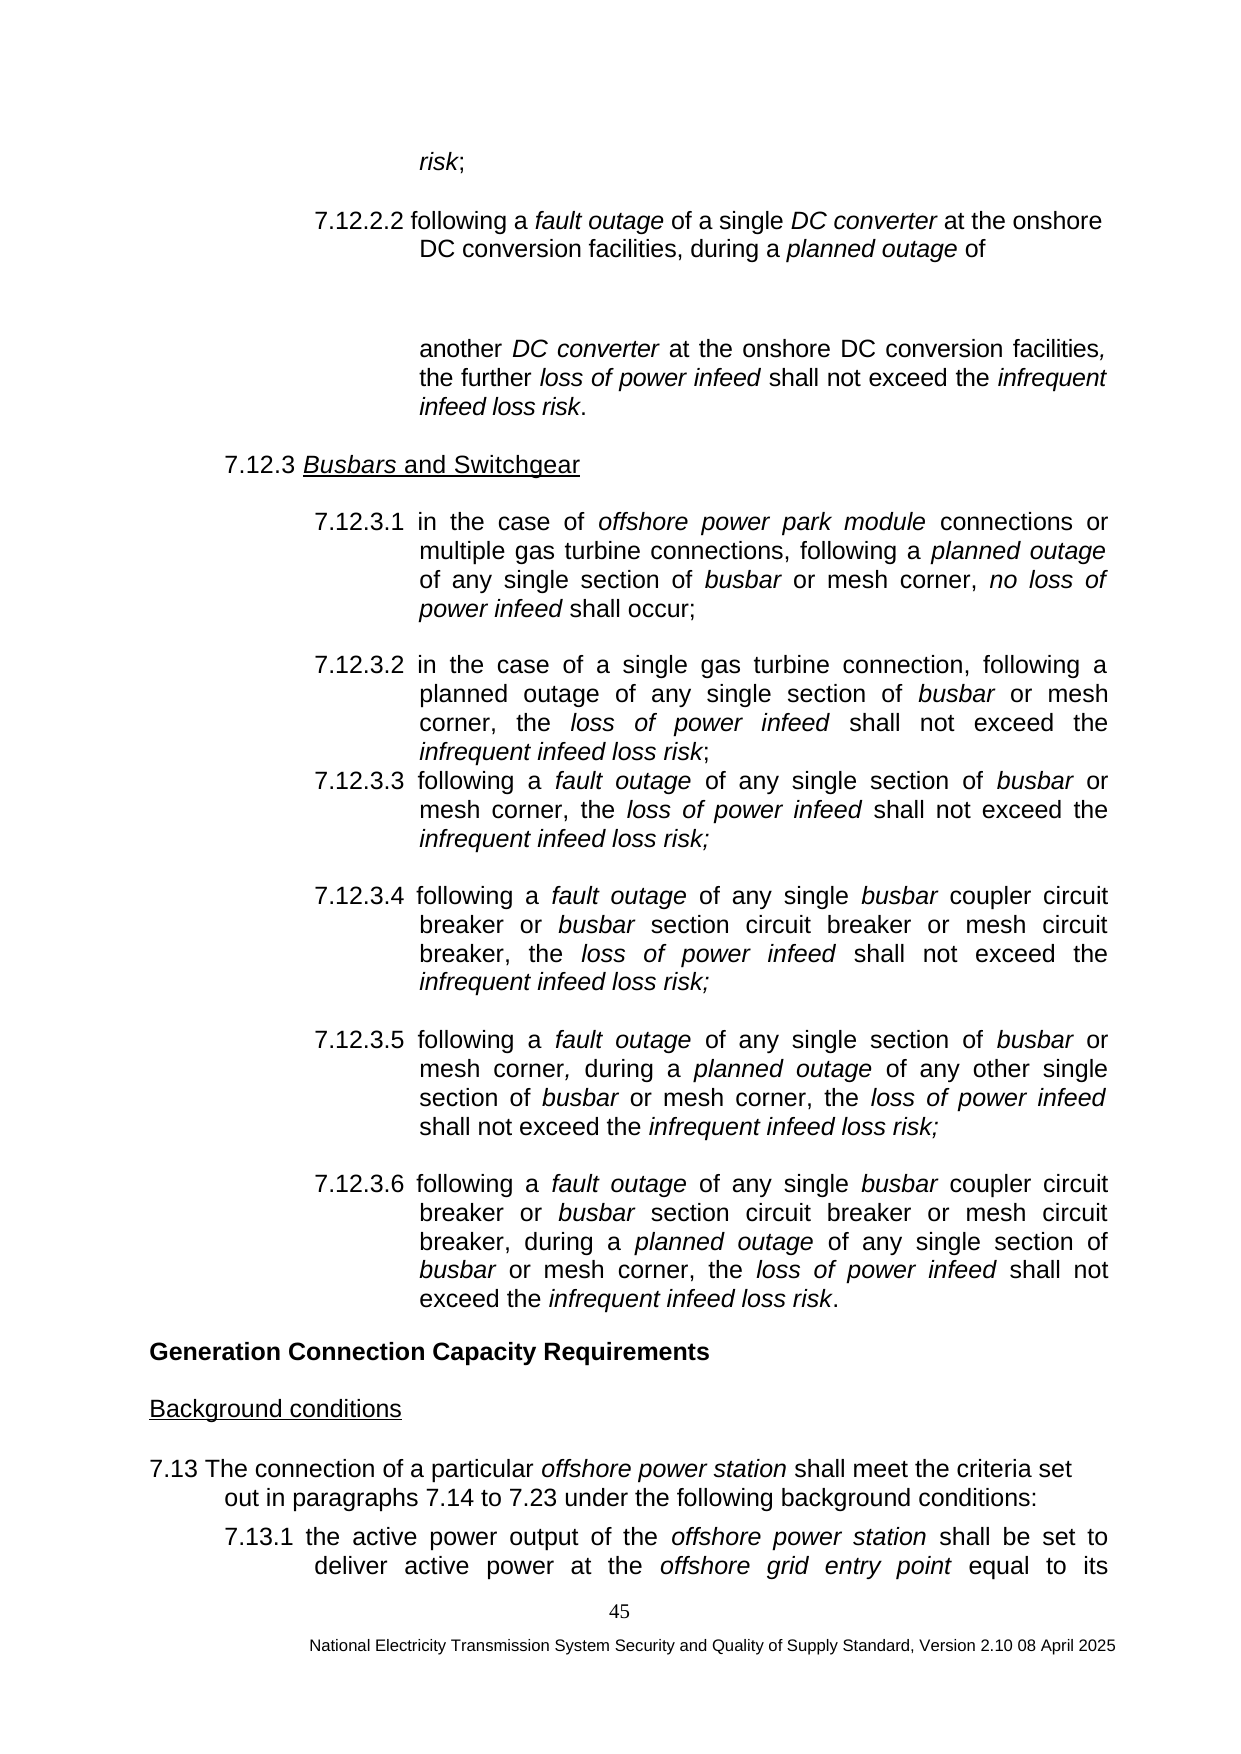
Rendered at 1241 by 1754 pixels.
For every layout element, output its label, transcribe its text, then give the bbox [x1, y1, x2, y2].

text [314, 148, 1116, 176]
text 7.12.3.1 in the case of offshore power park module connections or multiple gas turbine connections, following a planned outage of any single section of busbar or mesh corner, no loss of power infeed shall occur; [314, 507, 1108, 623]
text 7.12.2.2 following a fault outage of a single DC converter at the onshore DC conversion facilities, during a planned outage of [314, 207, 1108, 263]
text another DC converter at the onshore DC conversion facilities, the further loss of power infeed shall not exceed the infrequent infeed loss risk. [419, 334, 1108, 421]
text Generation Connection Capacity Requirements Background conditions [149, 1316, 726, 1429]
text 7.12.3 Busbars and Switchgear [224, 451, 1108, 480]
text 7.12.3.5 following a fault outage of any single section of busbar or mesh corner, during a planned outage of any other single section of busbar or mesh corner, the loss of power infeed shall not exceed the infrequent infeed loss risk; [314, 1026, 1108, 1142]
text 7.12.3.2 in the case of a single gas turbine connection, following a planned outage of any single section of busbar or mesh corner, the loss of power infeed shall not exceed the infrequent infeed loss risk; [314, 651, 1108, 767]
text 7.12.3.4 following a fault outage of any single busbar coupler circuit breaker or busbar section circuit breaker or mesh circuit breaker, the loss of power infeed shall not exceed the infrequent infeed loss risk; [314, 882, 1108, 997]
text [224, 1522, 1108, 1580]
text 7.12.3.3 following a fault outage of any single section of busbar or mesh corner, the loss of power infeed shall not exceed the infrequent infeed loss risk; [314, 767, 1108, 853]
text 7.13 The connection of a particular offshore power station shall meet the criteria set out in paragraphs 7.14 to 7.23 under the following background conditions: [149, 1454, 1108, 1512]
text 7.12.3.6 following a fault outage of any single busbar coupler circuit breaker or busbar section circuit breaker or mesh circuit breaker, during a planned outage of any single section of busbar or mesh corner, the loss of power infeed shall not exceed the infrequent infeed loss risk. [314, 1169, 1108, 1314]
